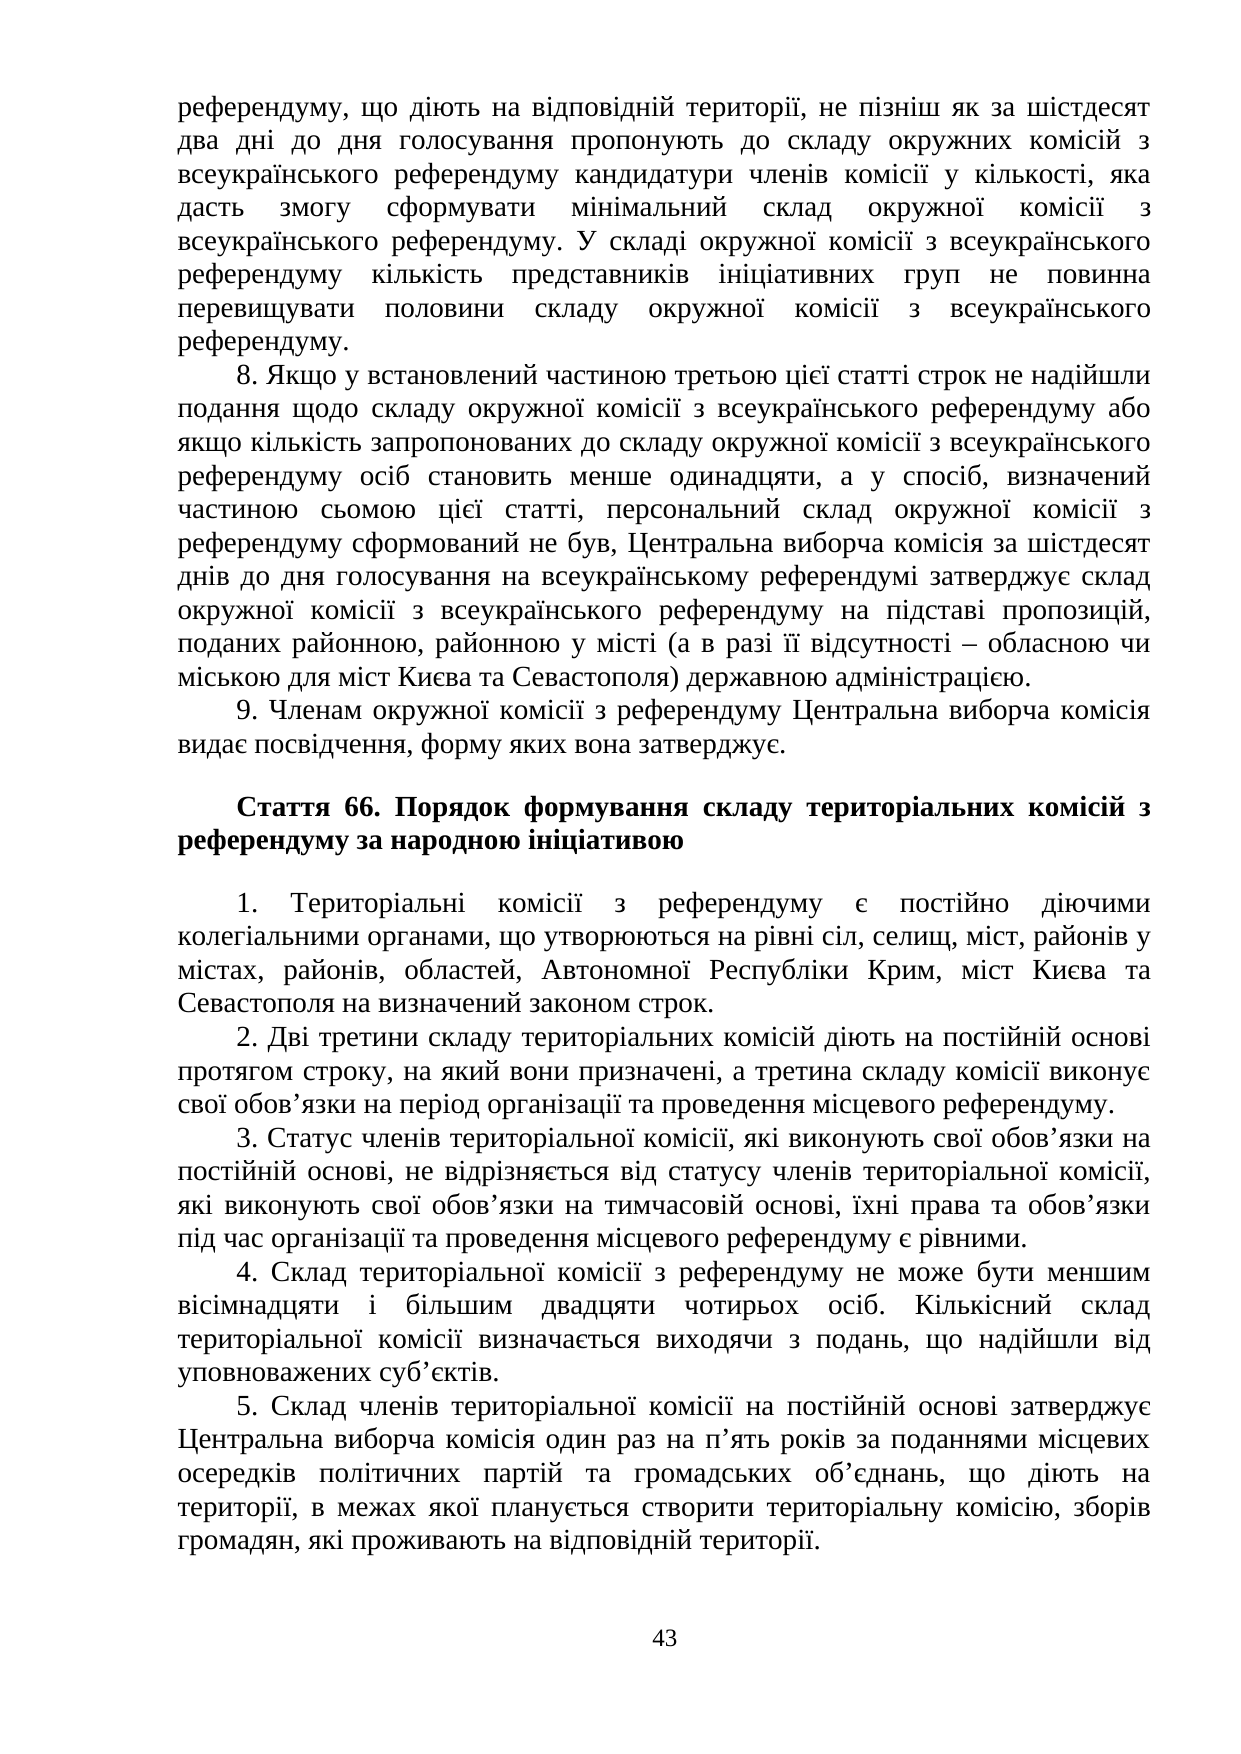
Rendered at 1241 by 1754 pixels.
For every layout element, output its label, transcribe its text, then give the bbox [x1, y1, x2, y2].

text Стаття 66. Порядок формування складу територіальних комісій з референдуму за народною ініціативою [177, 789, 1152, 856]
text 9. Членам окружної комісії з референдуму Центральна виборча комісія видає посвідчення, форму яких вона затверджує. [177, 692, 1152, 759]
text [177, 89, 1152, 357]
text 4. Склад територіальної комісії з референдуму не може бути меншим вісімнадцяти і більшим двадцяти чотирьох осіб. Кількісний склад територіальної комісії визначається виходячи з подань, що надійшли від уповноважених суб’єктів. [177, 1254, 1152, 1388]
text 1. Територіальні комісії з референдуму є постійно діючими колегіальними органами, що утворюються на рівні сіл, селищ, міст, районів у містах, районів, областей, Автономної Республіки Крим, міст Києва та Севастополя на визначений законом строк. [177, 885, 1152, 1019]
text 8. Якщо у встановлений частиною третьою цієї статті строк не надійшли подання щодо складу окружної комісії з всеукраїнського референдуму або якщо кількість запропонованих до складу окружної комісії з всеукраїнського референдуму осіб становить менше одинадцяти, а у спосіб, визначений частиною сьомою цієї статті, персональний склад окружної комісії з референдуму сформований не був, Центральна виборча комісія за шістдесят днів до дня голосування на всеукраїнському референдумі затверджує склад окружної комісії з всеукраїнського референдуму на підставі пропозицій, поданих районною, районною у місті (а в разі її відсутності – обласною чи міською для міст Києва та Севастополя) державною адміністрацією. [177, 357, 1152, 692]
text 3. Статус членів територіальної комісії, які виконують свої обов’язки на постійній основі, не відрізняється від статусу членів територіальної комісії, які виконують свої обов’язки на тимчасовій основі, їхні права та обов’язки під час організації та проведення місцевого референдуму є рівними. [177, 1120, 1152, 1254]
text 5. Склад членів територіальної комісії на постійній основі затверджує Центральна виборча комісія один раз на п’ять років за поданнями місцевих осередків політичних партій та громадських об’єднань, що діють на території, в межах якої планується створити територіальну комісію, зборів громадян, які проживають на відповідній території. [177, 1388, 1152, 1556]
text 2. Дві третини складу територіальних комісій діють на постійній основі протягом строку, на який вони призначені, а третина складу комісії виконує свої обов’язки на період організації та проведення місцевого референдуму. [177, 1019, 1152, 1120]
